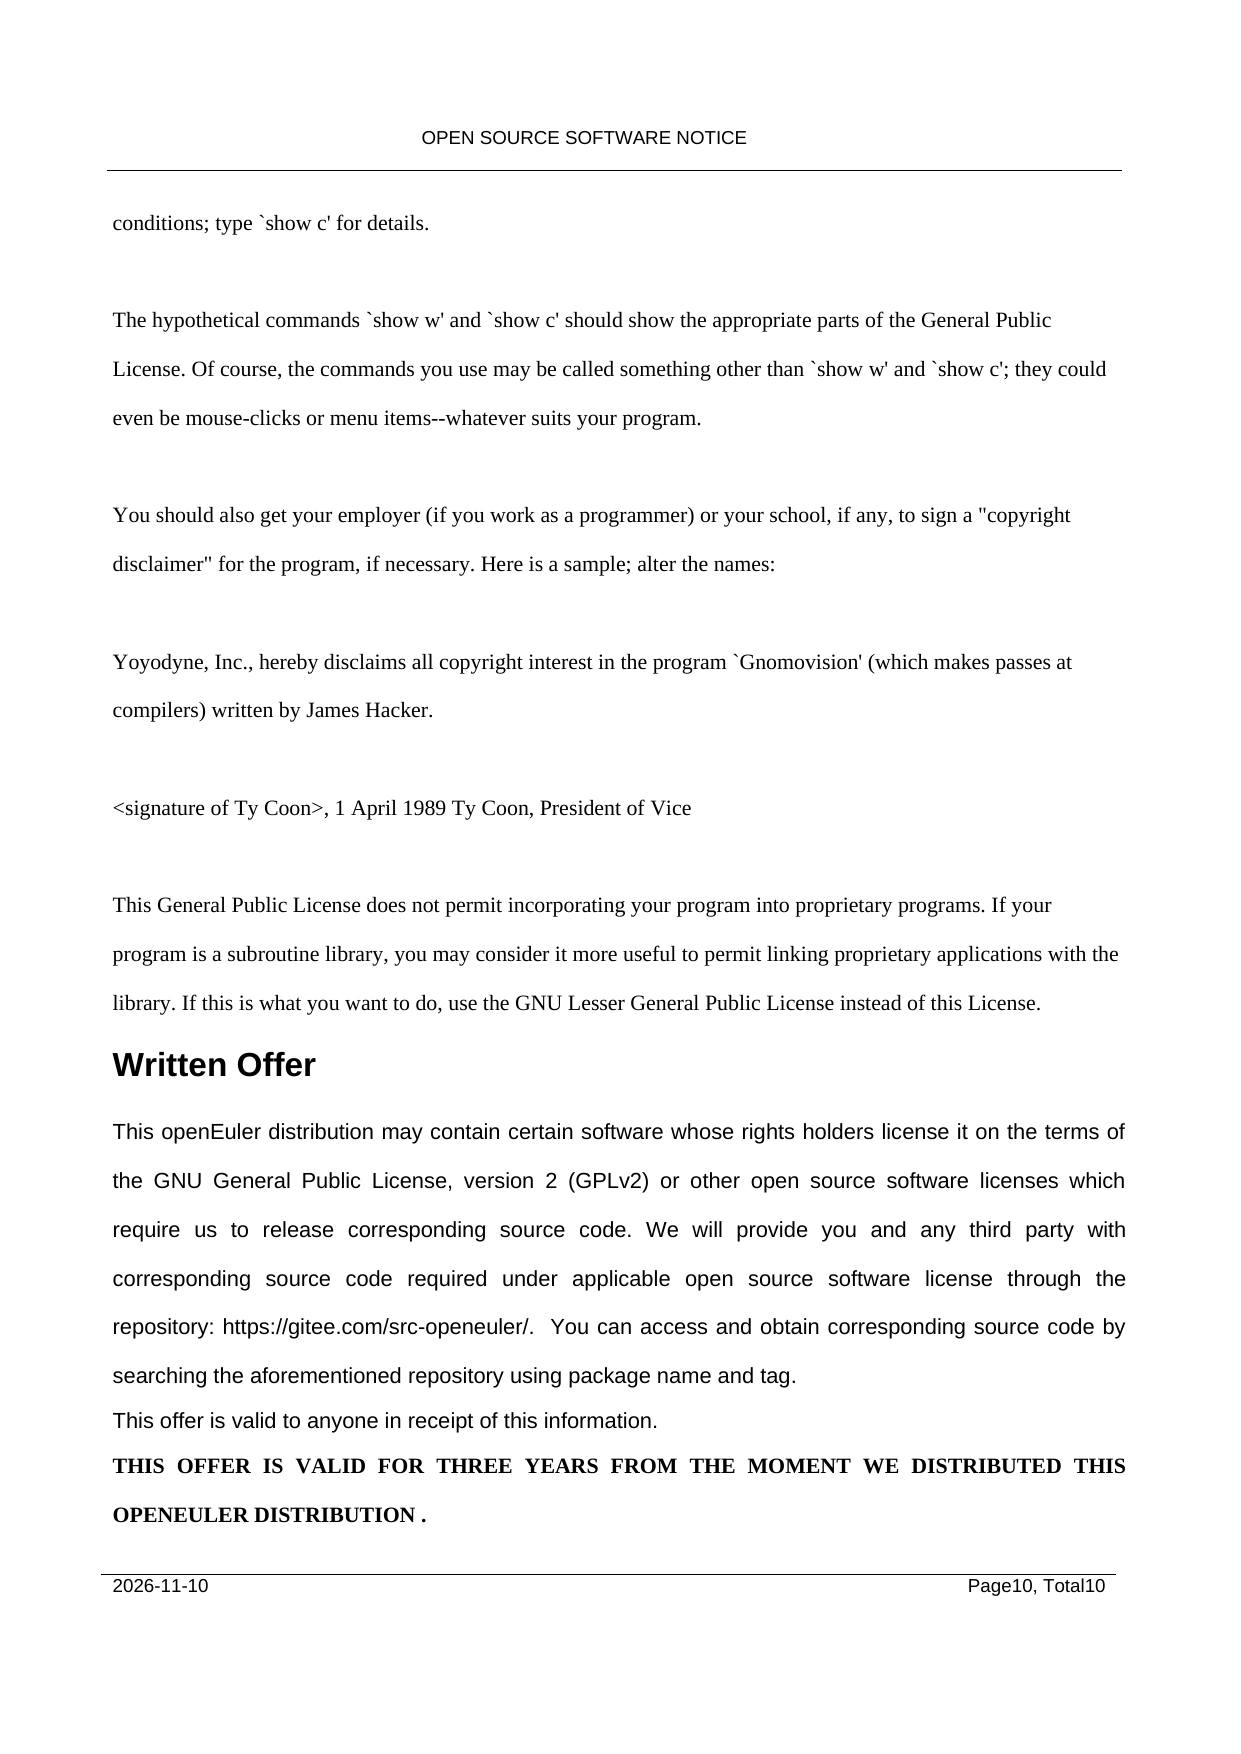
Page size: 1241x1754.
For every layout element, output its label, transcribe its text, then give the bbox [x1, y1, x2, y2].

text THIS OFFER IS VALID FOR THREE YEARS FROM THE MOMENT WE DISTRIBUTED THIS OPENEULER DISTRIBUTION . [112, 1449, 1128, 1531]
text This offer is valid to anyone in receipt of this information. [112, 1404, 1128, 1437]
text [112, 206, 1128, 1019]
text This openEuler distribution may contain certain software whose rights holders license it on the terms of the GNU General Public License, version 2 (GPLv2) or other open source software licenses which require us to release corresponding source code. We will provide you and any third party with corresponding source code required under applicable open source software license through the repository: https://gitee.com/src-openeuler/. You can access and obtain corresponding source code by searching the aforementioned repository using package name and tag. [112, 1116, 1128, 1392]
text Written Offer [112, 1031, 1128, 1096]
